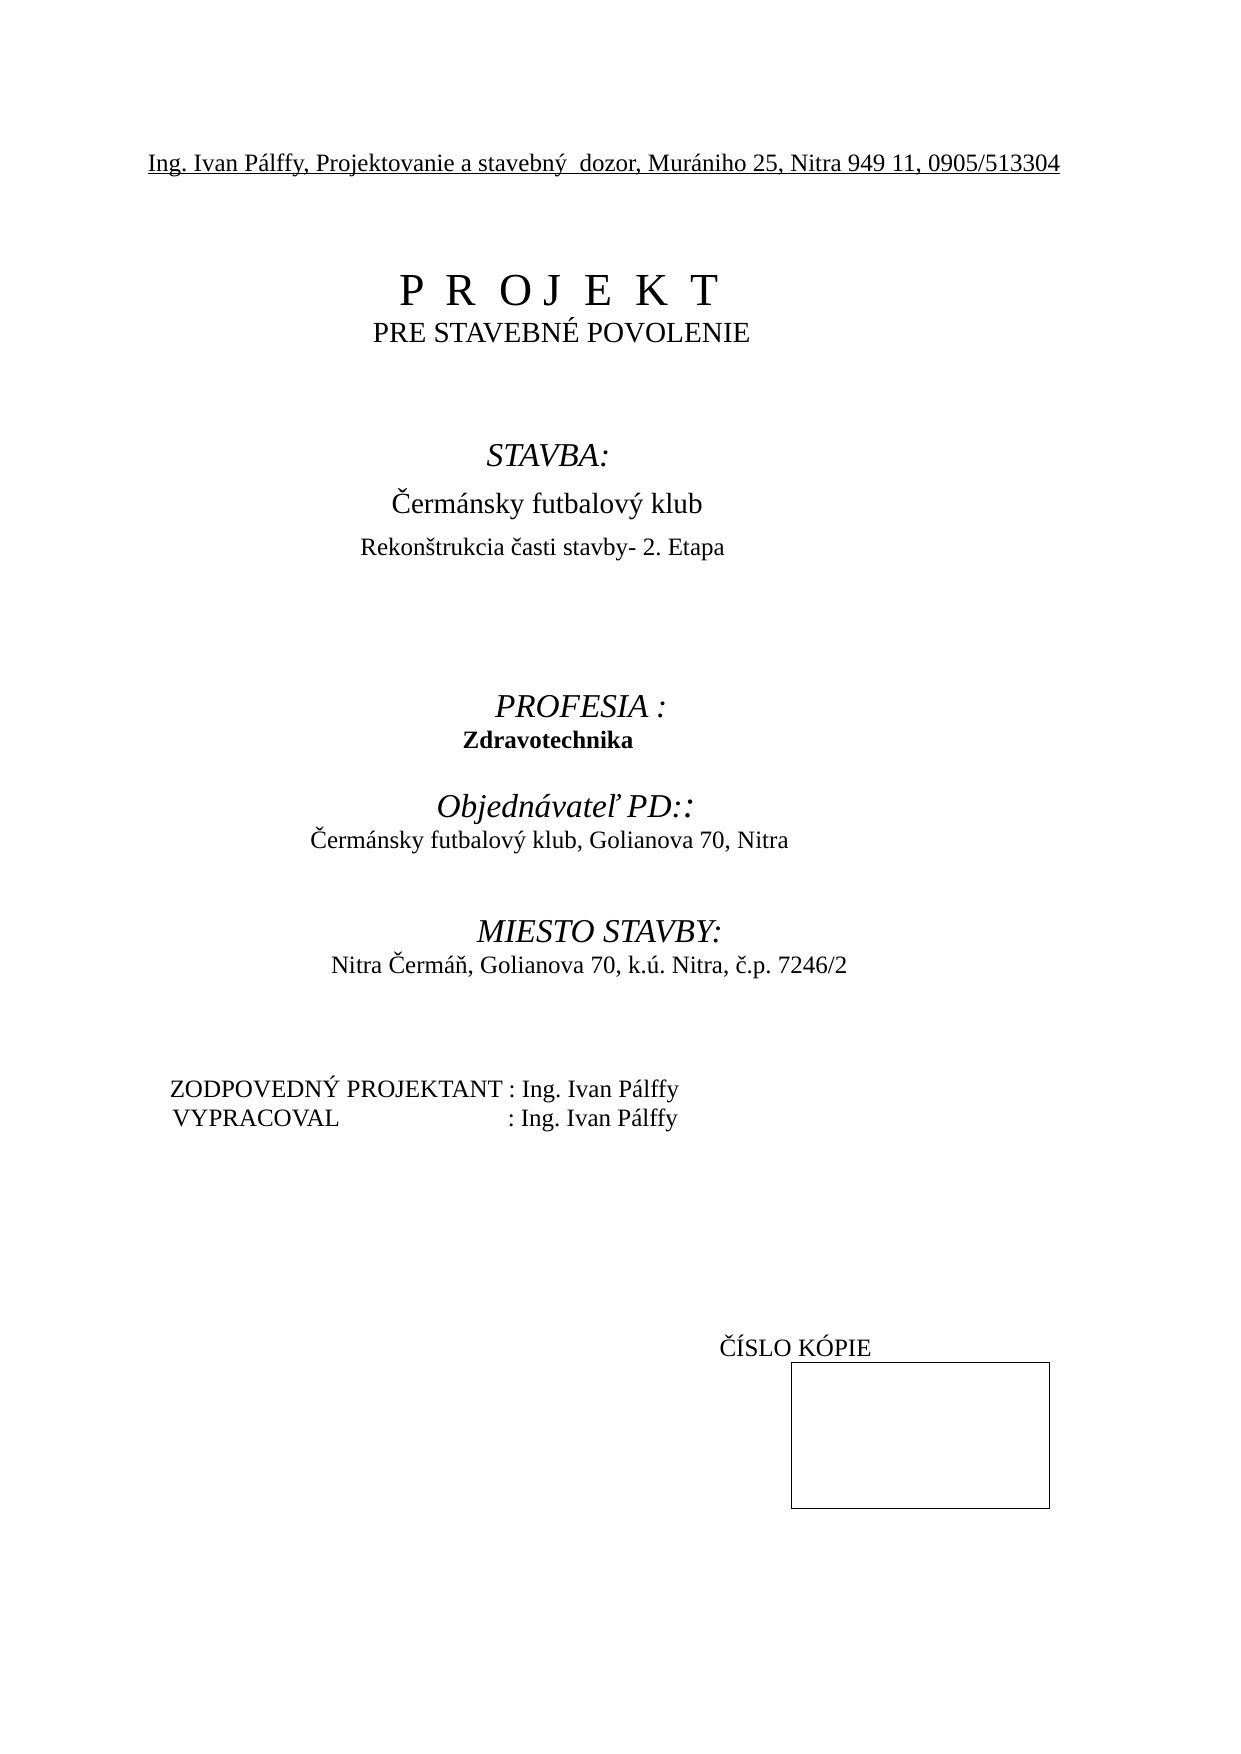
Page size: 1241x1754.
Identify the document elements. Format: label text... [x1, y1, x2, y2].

text Objednávateľ PD:: [236, 782, 1019, 825]
text MIESTO STAVBY: [207, 912, 1063, 950]
text Čermánsky futbalový klub [148, 486, 1122, 519]
text P R O J E K T [236, 263, 1004, 315]
text ZODPOVEDNÝ PROJEKTANT : Ing. Ivan Pálffy [148, 1074, 1019, 1103]
text VYPRACOVAL : Ing. Ivan Pálffy [148, 1103, 1122, 1132]
text PROFESIA : [236, 686, 1019, 725]
table_header [792, 1363, 1049, 1507]
text Rekonštrukcia časti stavby- 2. Etapa [148, 532, 1122, 561]
text Zdravotechnika [236, 725, 1019, 753]
text STAVBA: [236, 435, 1019, 473]
text PRE STAVEBNÉ POVOLENIE [148, 315, 1019, 349]
text Ing. Ivan Pálffy, Projektovanie a stavebný dozor, Murániho 25, Nitra 949 11, 0905/513304 [148, 148, 1093, 176]
text Čermánsky futbalový klub, Golianova 70, Nitra [148, 825, 1122, 854]
text Nitra Čermáň, Golianova 70, k.ú. Nitra, č.p. 7246/2 [207, 950, 1063, 979]
text ČÍSLO KÓPIE [207, 1333, 1122, 1362]
